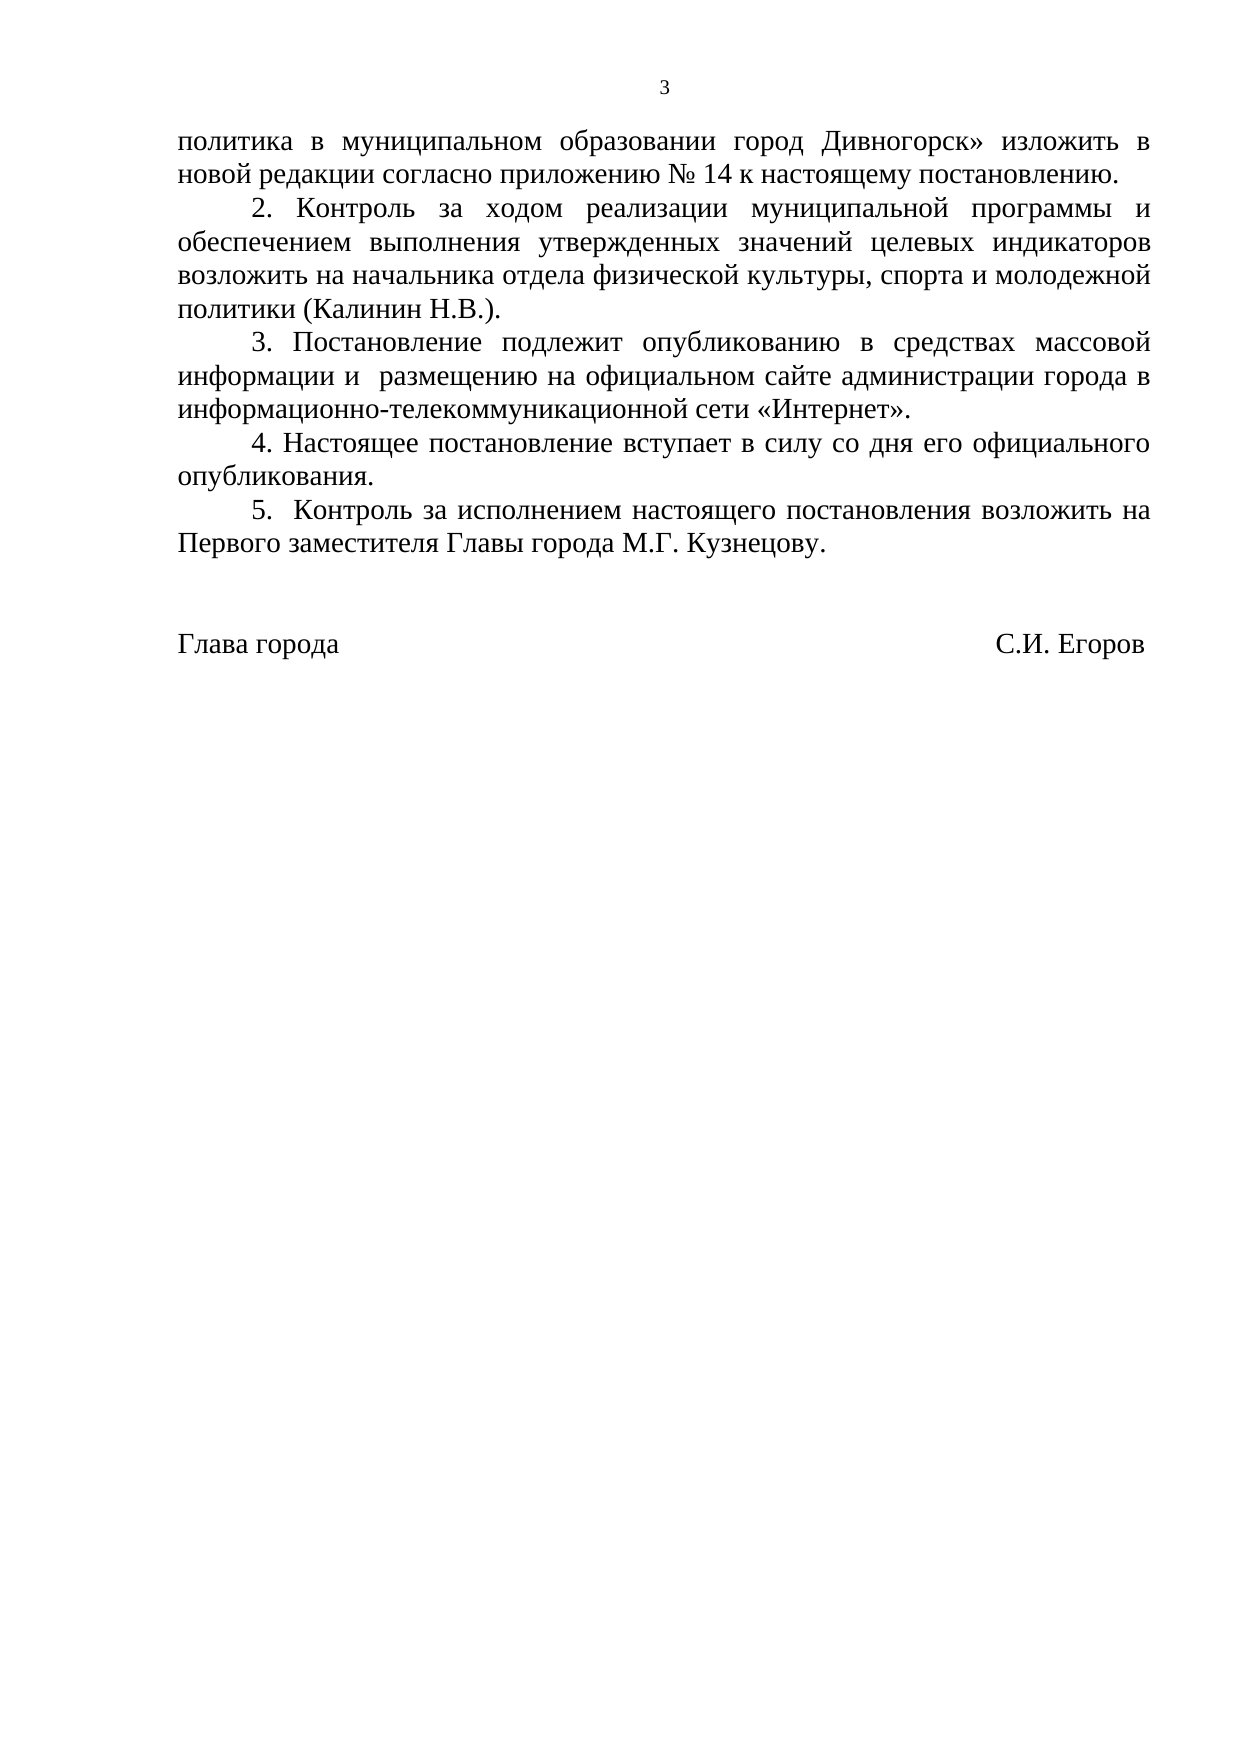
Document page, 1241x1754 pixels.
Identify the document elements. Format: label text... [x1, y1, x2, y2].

text 2. Контроль за ходом реализации муниципальной программы и обеспечением выполнения утвержденных значений целевых индикаторов возложить на начальника отдела физической культуры, спорта и молодежной политики (Калинин Н.В.). [177, 190, 1152, 324]
text 4. Настоящее постановление вступает в силу со дня его официального опубликования. [177, 425, 1152, 492]
text 5. Контроль за исполнением настоящего постановления возложить на Первого заместителя Главы города М.Г. Кузнецову. [177, 492, 1152, 559]
text Глава города С.И. Егоров [177, 626, 1152, 660]
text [177, 123, 1152, 190]
text 3. Постановление подлежит опубликованию в средствах массовой информации и размещению на официальном сайте администрации города в информационно-телекоммуникационной сети «Интернет». [177, 324, 1152, 425]
